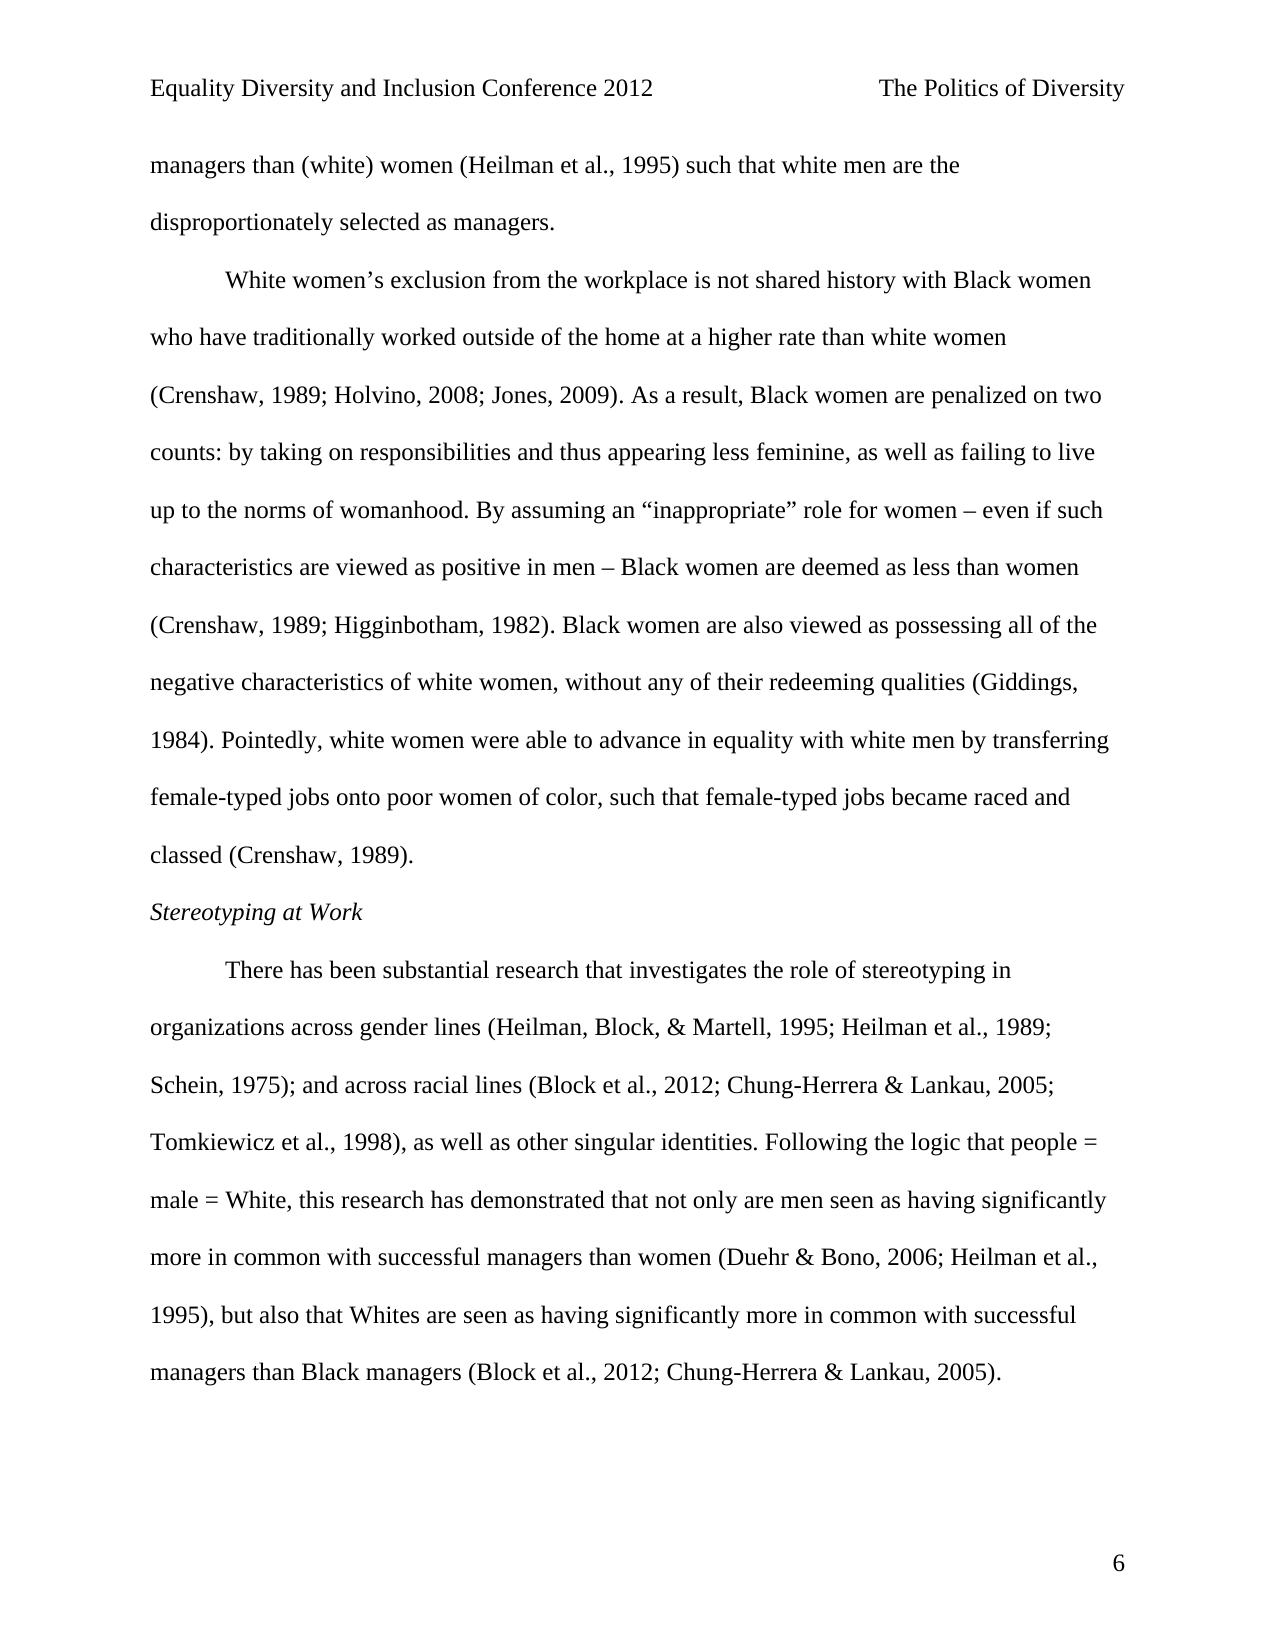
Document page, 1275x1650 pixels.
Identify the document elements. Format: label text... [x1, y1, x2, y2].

text White women’s exclusion from the workplace is not shared history with Black women who have traditionally worked outside of the home at a higher rate than white women (Crenshaw, 1989; Holvino, 2008; Jones, 2009). As a result, Black women are penalized on two counts: by taking on responsibilities and thus appearing less feminine, as well as failing to live up to the norms of womanhood. By assuming an “inappropriate” role for women – even if such characteristics are viewed as positive in men – Black women are deemed as less than women (Crenshaw, 1989; Higginbotham, 1982). Black women are also viewed as possessing all of the negative characteristics of white women, without any of their redeeming qualities (Giddings, 1984). Pointedly, white women were able to advance in equality with white men by transferring female-typed jobs onto poor women of color, such that female-typed jobs became raced and classed (Crenshaw, 1989). [150, 265, 1125, 869]
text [150, 150, 1125, 236]
text There has been substantial research that investigates the role of stereotyping in organizations across gender lines (Heilman, Block, & Martell, 1995; Heilman et al., 1989; Schein, 1975); and across racial lines (Block et al., 2012; Chung-Herrera & Lankau, 2005; Tomkiewicz et al., 1998), as well as other singular identities. Following the logic that people = male = White, this research has demonstrated that not only are men seen as having significantly more in common with successful managers than women (Duehr & Bono, 2006; Heilman et al., 1995), but also that Whites are seen as having significantly more in common with successful managers than Black managers (Block et al., 2012; Chung-Herrera & Lankau, 2005). [150, 955, 1125, 1386]
text Stereotyping at Work [150, 897, 1125, 926]
